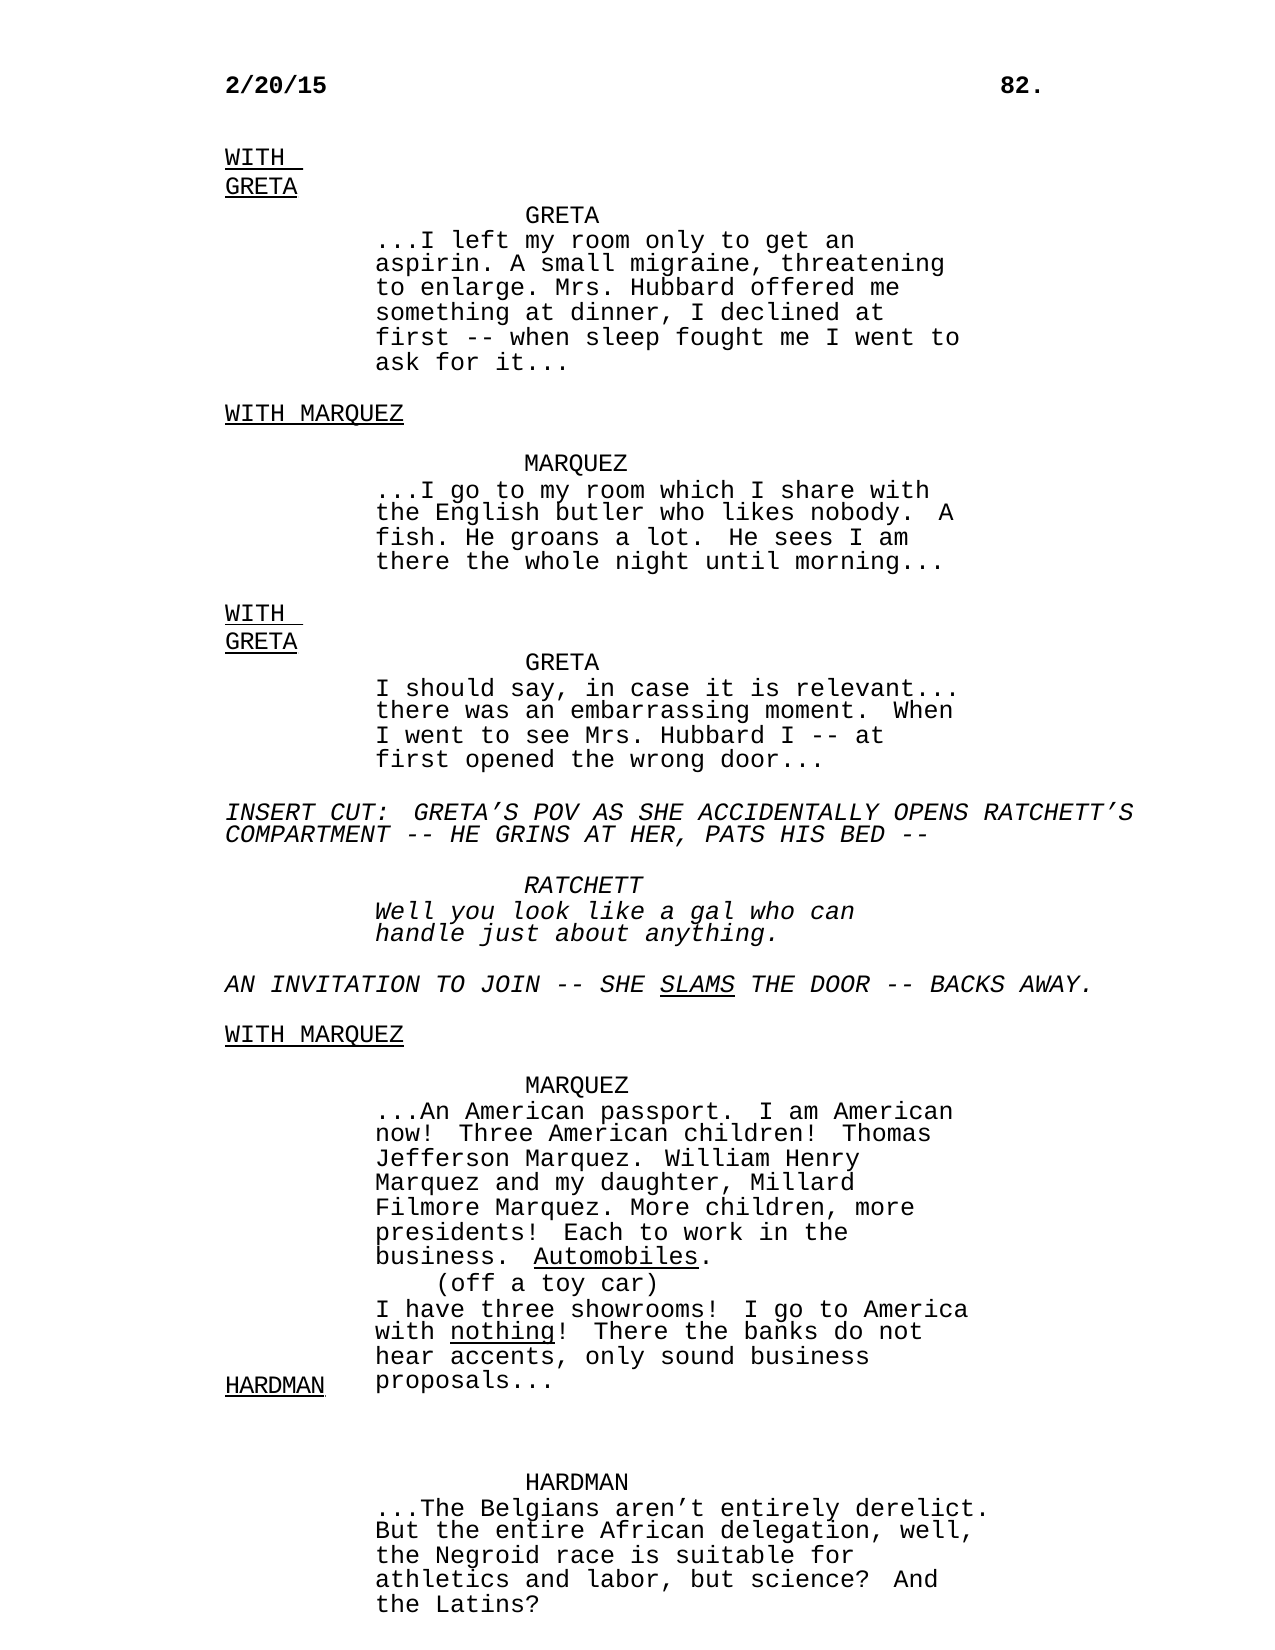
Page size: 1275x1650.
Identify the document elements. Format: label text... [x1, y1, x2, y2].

text RATCHETT [225, 873, 941, 899]
text ...I left my room only to get an aspirin. A small migraine, threatening to enlarge. Mrs. Hubbard offered me something at dinner, I declined at first -- when sleep fought me I went to ask for it... [375, 229, 973, 377]
text WITH MARQUEZ [225, 1022, 1156, 1050]
text WITH GRETA [225, 145, 370, 202]
text I have three showrooms! I go to America with nothing! There the banks do not hear accents, only sound business proposals... [375, 1298, 994, 1396]
text WITH GRETA [225, 600, 370, 657]
text (off a toy car) [435, 1272, 1156, 1297]
text HARDMAN [225, 1372, 327, 1401]
subtitle MARQUEZ [225, 450, 927, 479]
text INSERT CUT: GRETA’S POV AS SHE ACCIDENTALLY OPENS RATCHETT’S COMPARTMENT -- HE GRINS AT HER, PATS HIS BED -- [225, 801, 1156, 850]
text I should say, in case it is relevant... there was an embarrassing moment. When I went to see Mrs. Hubbard I -- at first opened the wrong door... [375, 677, 973, 775]
text ...An American passport. I am American now! Three American children! Thomas Jefferson Marquez. William Henry Marquez and my daughter, Millard Filmore Marquez. More children, more presidents! Each to work in the business. Automobiles. [375, 1099, 973, 1272]
subtitle HARDMAN [525, 1469, 1156, 1496]
text ...I go to my room which I share with the English butler who likes nobody. A fish. He groans a lot. He sees I am there the whole night until morning... [375, 479, 973, 577]
text ...The Belgians aren’t entirely derelict. But the entire African delegation, well, the Negroid race is suitable for athletics and labor, but science? And the Latins? [375, 1497, 994, 1620]
subtitle GRETA [525, 202, 1156, 228]
subtitle GRETA [525, 649, 1156, 676]
text WITH MARQUEZ [225, 400, 1156, 428]
text Well you look like a gal who can handle just about anything. [375, 900, 958, 949]
text AN INVITATION TO JOIN -- SHE SLAMS THE DOOR -- BACKS AWAY. [225, 972, 1156, 1000]
subtitle MARQUEZ [525, 1072, 1156, 1099]
